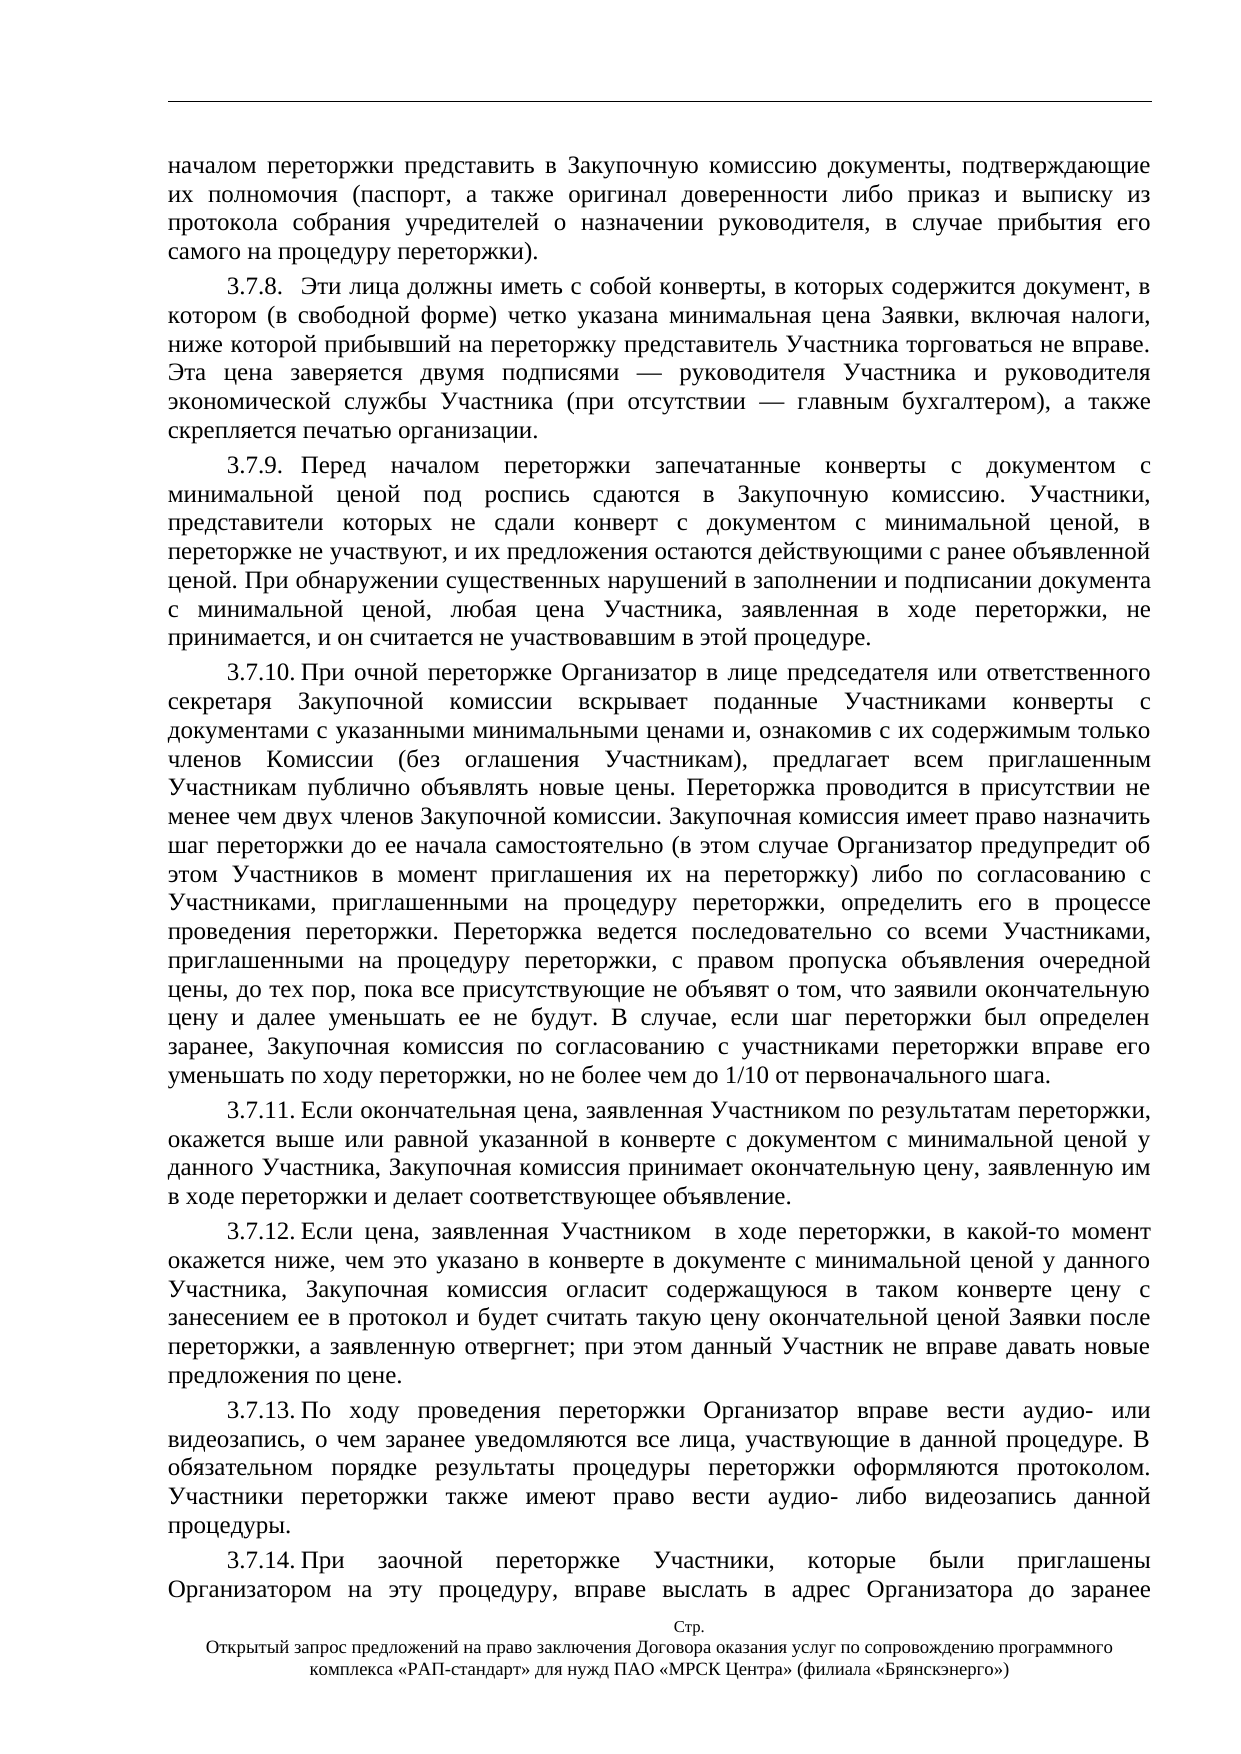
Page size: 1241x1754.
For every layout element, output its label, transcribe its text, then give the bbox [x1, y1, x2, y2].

list Перед началом переторжки запечатанные конверты с документом с минимальной ценой под роспись сдаются в Закупочную комиссию. Участники, представители которых не сдали конверт с документом с минимальной ценой, в переторжке не участвуют, и их предложения остаются действующими с ранее объявленной ценой. При обнаружении существенных нарушений в заполнении и подписании документа с минимальной ценой, любая цена Участника, заявленная в ходе переторжки, не принимается, и он считается не участвовавшим в этой процедуре. [168, 450, 1152, 651]
list Если цена, заявленная Участником в ходе переторжки, в какой-то момент окажется ниже, чем это указано в конверте в документе с минимальной ценой у данного Участника, Закупочная комиссия огласит содержащуюся в таком конверте цену с занесением ее в протокол и будет считать такую цену окончательной ценой Заявки после переторжки, а заявленную отвергнет; при этом данный Участник не вправе давать новые предложения по цене. [168, 1216, 1152, 1389]
list По ходу проведения переторжки Организатор вправе вести аудио- или видеозапись, о чем заранее уведомляются все лица, участвующие в данной процедуре. В обязательном порядке результаты процедуры переторжки оформляются протоколом. Участники переторжки также имеют право вести аудио- либо видеозапись данной процедуры. [168, 1395, 1152, 1539]
list При очной переторжке Организатор в лице председателя или ответственного секретаря Закупочной комиссии вскрывает поданные Участниками конверты с документами с указанными минимальными ценами и, ознакомив с их содержимым только членов Комиссии (без оглашения Участникам), предлагает всем приглашенным Участникам публично объявлять новые цены. Переторжка проводится в присутствии не менее чем двух членов Закупочной комиссии. Закупочная комиссия имеет право назначить шаг переторжки до ее начала самостоятельно (в этом случае Организатор предупредит об этом Участников в момент приглашения их на переторжку) либо по согласованию с Участниками, приглашенными на процедуру переторжки, определить его в процессе проведения переторжки. Переторжка ведется последовательно со всеми Участниками, приглашенными на процедуру переторжки, с правом пропуска объявления очередной цены, до тех пор, пока все присутствующие не объявят о том, что заявили окончательную цену и далее уменьшать ее не будут. В случае, если шаг переторжки был определен заранее, Закупочная комиссия по согласованию с участниками переторжки вправе его уменьшать по ходу переторжки, но не более чем до 1/10 от первоначального шага. [168, 657, 1152, 1089]
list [168, 1545, 1152, 1602]
list Если окончательная цена, заявленная Участником по результатам переторжки, окажется выше или равной указанной в конверте с документом с минимальной ценой у данного Участника, Закупочная комиссия принимает окончательную цену, заявленную им в ходе переторжки и делает соответствующее объявление. [168, 1095, 1152, 1210]
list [168, 150, 1152, 265]
list Эти лица должны иметь с собой конверты, в которых содержится документ, в котором (в свободной форме) четко указана минимальная цена Заявки, включая налоги, ниже которой прибывший на переторжку представитель Участника торговаться не вправе. Эта цена заверяется двумя подписями — руководителя Участника и руководителя экономической службы Участника (при отсутствии — главным бухгалтером), а также скрепляется печатью организации. [168, 271, 1152, 444]
